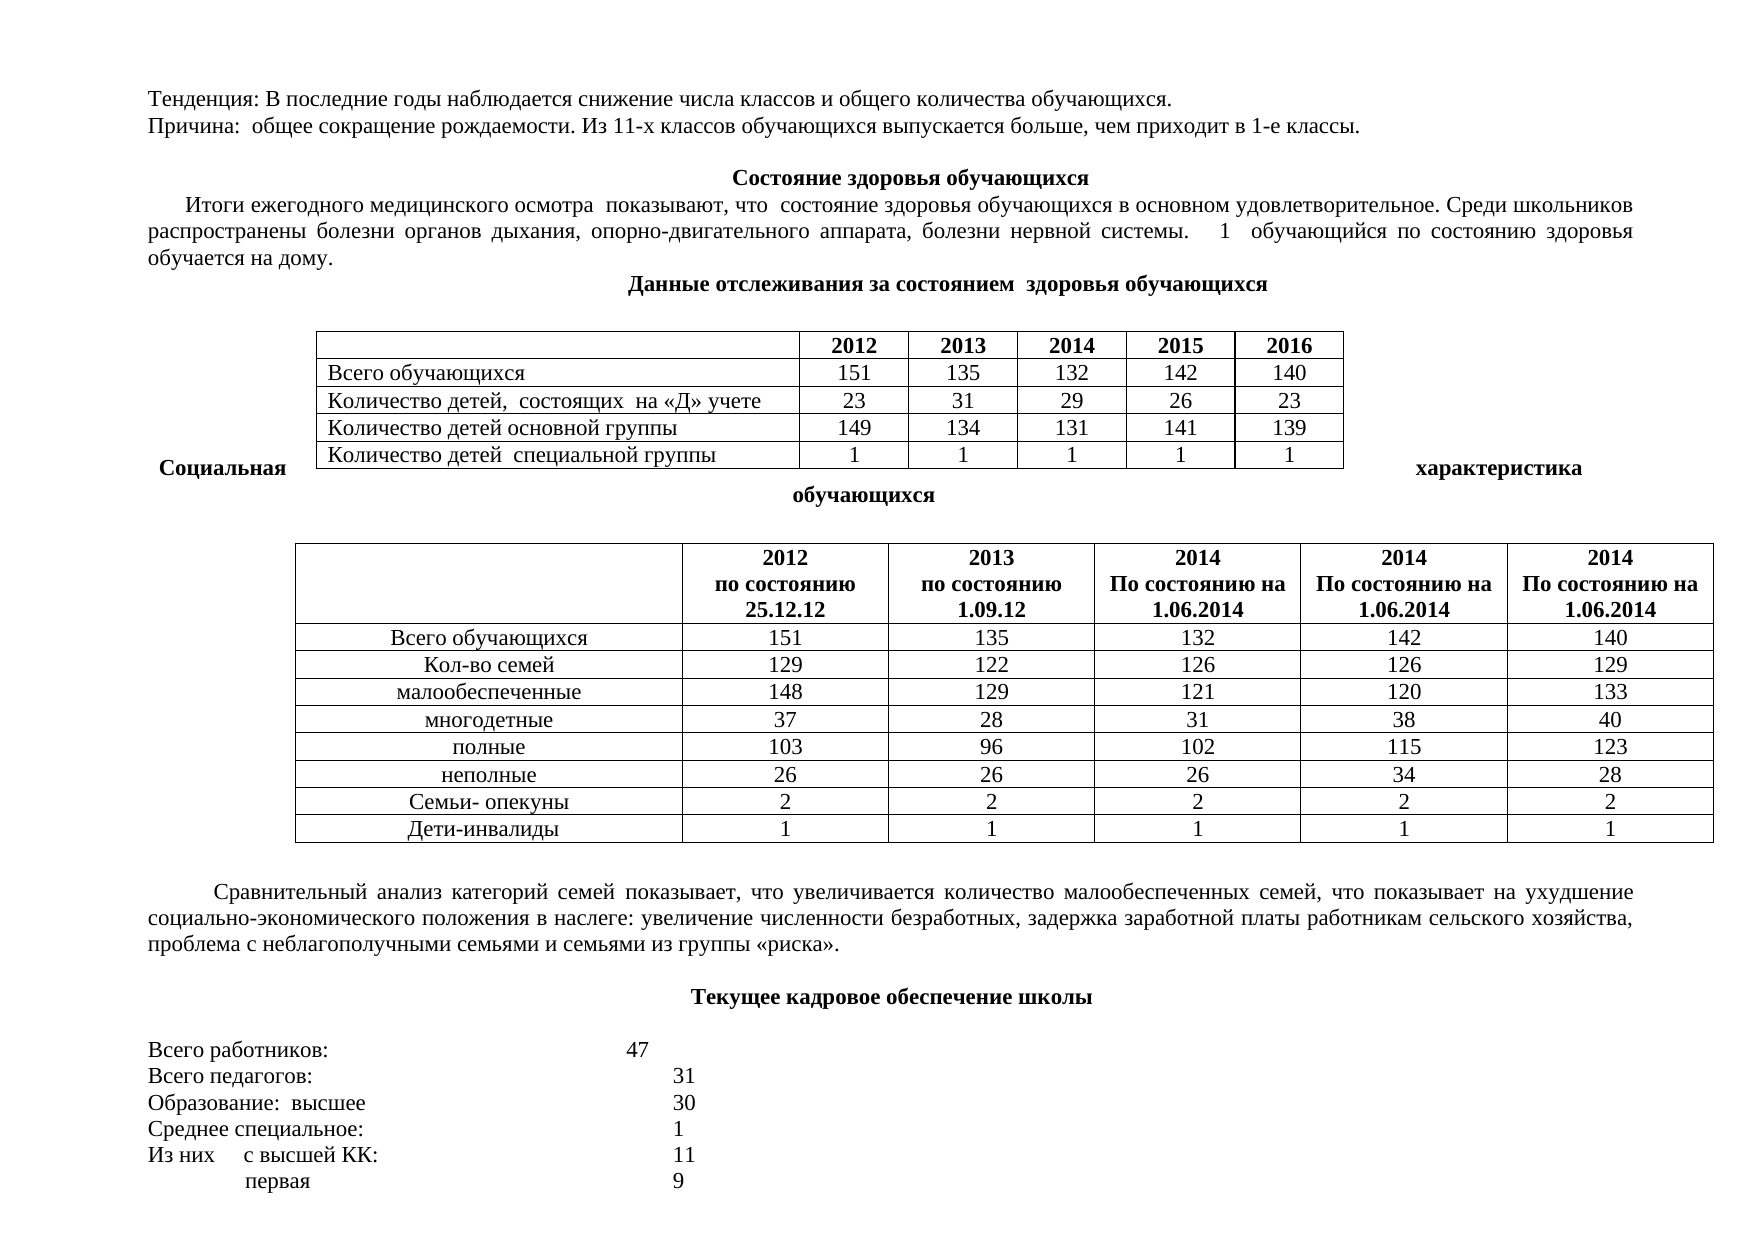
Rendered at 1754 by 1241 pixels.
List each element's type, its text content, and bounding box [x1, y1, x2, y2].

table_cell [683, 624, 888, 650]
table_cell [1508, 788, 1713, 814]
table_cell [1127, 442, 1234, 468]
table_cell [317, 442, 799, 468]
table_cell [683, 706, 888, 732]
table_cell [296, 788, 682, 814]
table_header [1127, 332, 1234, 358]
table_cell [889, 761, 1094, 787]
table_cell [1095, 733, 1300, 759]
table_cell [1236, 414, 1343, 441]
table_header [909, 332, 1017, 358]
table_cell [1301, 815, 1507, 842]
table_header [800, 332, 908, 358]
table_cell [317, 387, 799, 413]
text Тенденция: В последние годы наблюдается снижение числа классов и общего количества обучающихся. [148, 85, 1636, 112]
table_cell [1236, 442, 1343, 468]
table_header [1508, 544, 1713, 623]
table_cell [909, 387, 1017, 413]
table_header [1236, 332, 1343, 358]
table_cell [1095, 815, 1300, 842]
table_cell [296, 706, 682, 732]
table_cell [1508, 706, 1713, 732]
text Всего работников: 47 [148, 1036, 1636, 1062]
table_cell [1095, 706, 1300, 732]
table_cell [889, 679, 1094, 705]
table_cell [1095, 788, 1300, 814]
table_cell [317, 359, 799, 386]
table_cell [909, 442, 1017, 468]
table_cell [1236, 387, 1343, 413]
text Всего педагогов: 31 [148, 1062, 1636, 1088]
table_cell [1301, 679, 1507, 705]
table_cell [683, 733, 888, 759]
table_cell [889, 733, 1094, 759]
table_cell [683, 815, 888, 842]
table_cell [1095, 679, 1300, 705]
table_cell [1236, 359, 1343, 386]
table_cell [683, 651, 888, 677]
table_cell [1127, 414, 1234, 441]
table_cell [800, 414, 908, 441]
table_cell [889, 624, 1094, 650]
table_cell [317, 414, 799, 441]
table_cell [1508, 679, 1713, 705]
text Социальная характеристика обучающихся [91, 454, 1636, 507]
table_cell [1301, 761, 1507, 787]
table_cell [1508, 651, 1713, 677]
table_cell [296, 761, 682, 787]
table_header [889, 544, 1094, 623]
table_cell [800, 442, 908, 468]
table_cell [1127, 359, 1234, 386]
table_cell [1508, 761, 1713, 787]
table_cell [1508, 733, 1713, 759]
text Причина: общее сокращение рождаемости. Из 11-х классов обучающихся выпускается больше, чем приходит в 1-е классы. [148, 112, 1636, 138]
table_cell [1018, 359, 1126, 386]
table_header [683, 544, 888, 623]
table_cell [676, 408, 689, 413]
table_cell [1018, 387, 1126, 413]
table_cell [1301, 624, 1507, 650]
text Данные отслеживания за состоянием здоровья обучающихся [260, 270, 1636, 296]
text Образование: высшее 30 [148, 1088, 1636, 1115]
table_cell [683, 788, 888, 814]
text Из них с высшей КК: 11 [148, 1141, 1636, 1168]
text первая 9 [148, 1168, 1636, 1194]
text Итоги ежегодного медицинского осмотра показывают, что состояние здоровья обучающихся в основном удовлетворительное. Среди школьников распространены болезни органов дыхания, опорно-двигательного аппарата, болезни нервной системы. 1 обучающийся по состоянию здоровья обучается на дому. [148, 191, 1636, 270]
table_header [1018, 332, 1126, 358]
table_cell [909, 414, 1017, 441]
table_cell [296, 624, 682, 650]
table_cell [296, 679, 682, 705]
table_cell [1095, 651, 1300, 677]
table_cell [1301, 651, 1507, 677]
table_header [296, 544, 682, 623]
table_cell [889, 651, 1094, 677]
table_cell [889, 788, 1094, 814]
text Текущее кадровое обеспечение школы [148, 983, 1636, 1009]
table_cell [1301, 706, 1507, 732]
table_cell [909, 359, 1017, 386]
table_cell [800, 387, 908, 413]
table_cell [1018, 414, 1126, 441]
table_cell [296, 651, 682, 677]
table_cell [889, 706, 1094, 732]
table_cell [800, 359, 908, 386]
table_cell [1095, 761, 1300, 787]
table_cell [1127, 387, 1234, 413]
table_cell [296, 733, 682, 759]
text Состояние здоровья обучающихся [148, 164, 1636, 191]
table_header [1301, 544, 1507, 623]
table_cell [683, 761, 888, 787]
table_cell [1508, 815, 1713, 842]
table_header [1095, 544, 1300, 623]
text Среднее специальное: 1 [148, 1115, 1636, 1141]
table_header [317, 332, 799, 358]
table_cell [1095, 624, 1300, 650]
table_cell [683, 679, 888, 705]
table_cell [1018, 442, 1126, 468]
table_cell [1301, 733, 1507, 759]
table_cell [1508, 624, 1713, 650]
text Сравнительный анализ категорий семей показывает, что увеличивается количество малообеспеченных семей, что показывает на ухудшение социально-экономического положения в наслеге: увеличение численности безработных, задержка заработной платы работникам сельского хозяйства, проблема с неблагополучными семьями и семьями из группы «риска». [148, 878, 1636, 957]
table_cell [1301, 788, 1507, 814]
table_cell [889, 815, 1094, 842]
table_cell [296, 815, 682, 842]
